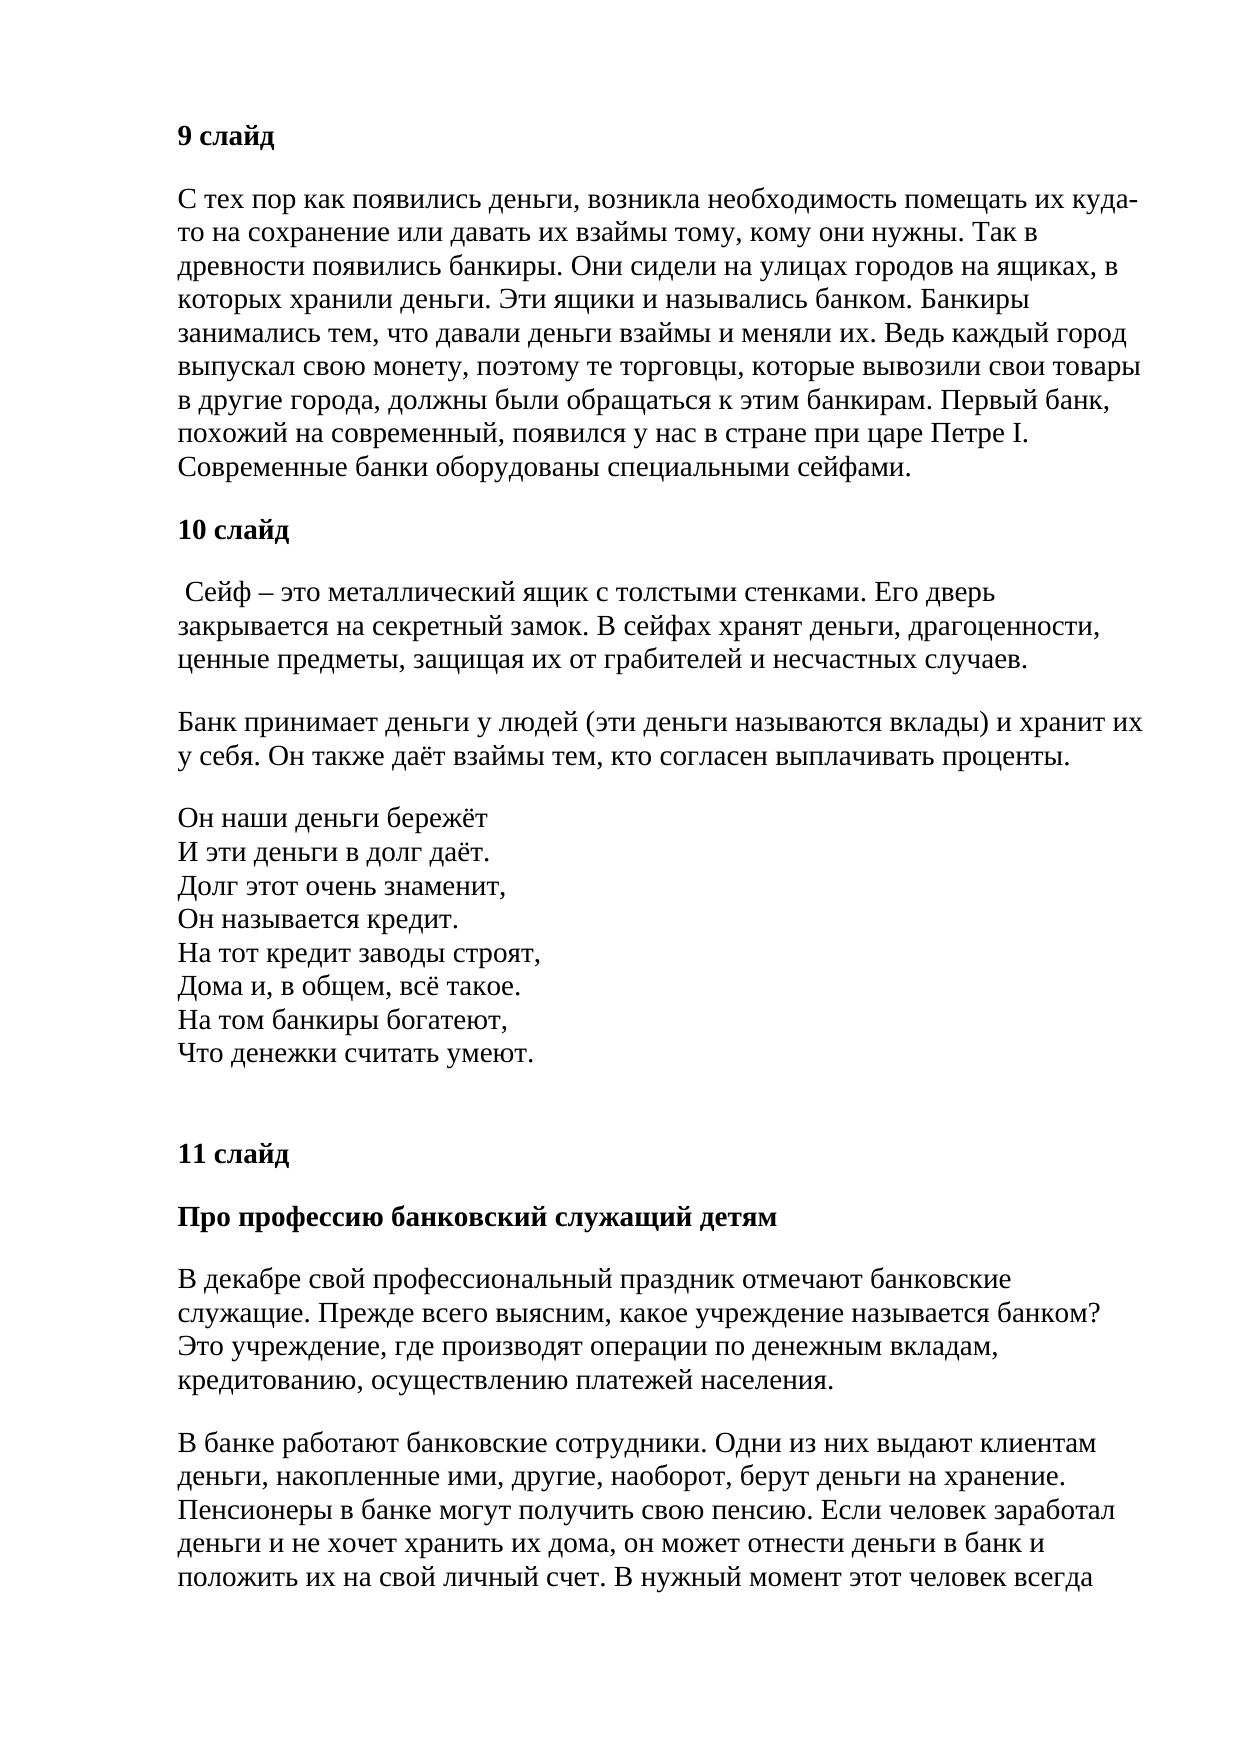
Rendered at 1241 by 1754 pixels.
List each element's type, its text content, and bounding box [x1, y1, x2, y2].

text Что денежки считать умеют. [177, 1035, 1152, 1069]
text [177, 1425, 1152, 1592]
text 10 слайд [177, 512, 1152, 545]
text Он называется кредит. [177, 901, 1152, 935]
text Он наши деньги бережёт [177, 801, 1152, 834]
text И эти деньги в долг даёт. [177, 834, 1152, 868]
text С тех пор как появились деньги, возникла необходимость помещать их куда-то на сохранение или давать их взаймы тому, кому они нужны. Так в древности появились банкиры. Они сидели на улицах городов на ящиках, в которых хранили деньги. Эти ящики и назывались банком. Банкиры занимались тем, что давали деньги взаймы и меняли их. Ведь каждый город выпускал свою монету, поэтому те торговцы, которые вывозили свои товары в другие города, должны были обращаться к этим банкирам. Первый банк, похожий на современный, появился у нас в стране при царе Петре I. Современные банки оборудованы специальными сейфами. [177, 181, 1152, 483]
text В декабре свой профессиональный праздник отмечают банковские служащие. Прежде всего выясним, какое учреждение называется банком? Это учреждение, где производят операции по денежным вкладам, кредитованию, осуществлению платежей населения. [177, 1261, 1152, 1396]
text Долг этот очень знаменит, [177, 868, 1152, 901]
text На том банкиры богатеют, [177, 1002, 1152, 1035]
text На тот кредит заводы строят, [177, 935, 1152, 968]
text Банк принимает деньги у людей (эти деньги называются вклады) и хранит их у себя. Он также даёт взаймы тем, кто согласен выплачивать проценты. [177, 704, 1152, 771]
text Дома и, в общем, всё такое. [177, 968, 1152, 1002]
text Сейф – это металлический ящик с толстыми стенками. Его дверь закрывается на секретный замок. В сейфах хранят деньги, драгоценности, ценные предметы, защищая их от грабителей и несчастных случаев. [177, 574, 1152, 675]
text 11 слайд [177, 1136, 1152, 1169]
text Про профессию банковский служащий детям [177, 1199, 1152, 1232]
text 9 слайд [177, 118, 1152, 152]
